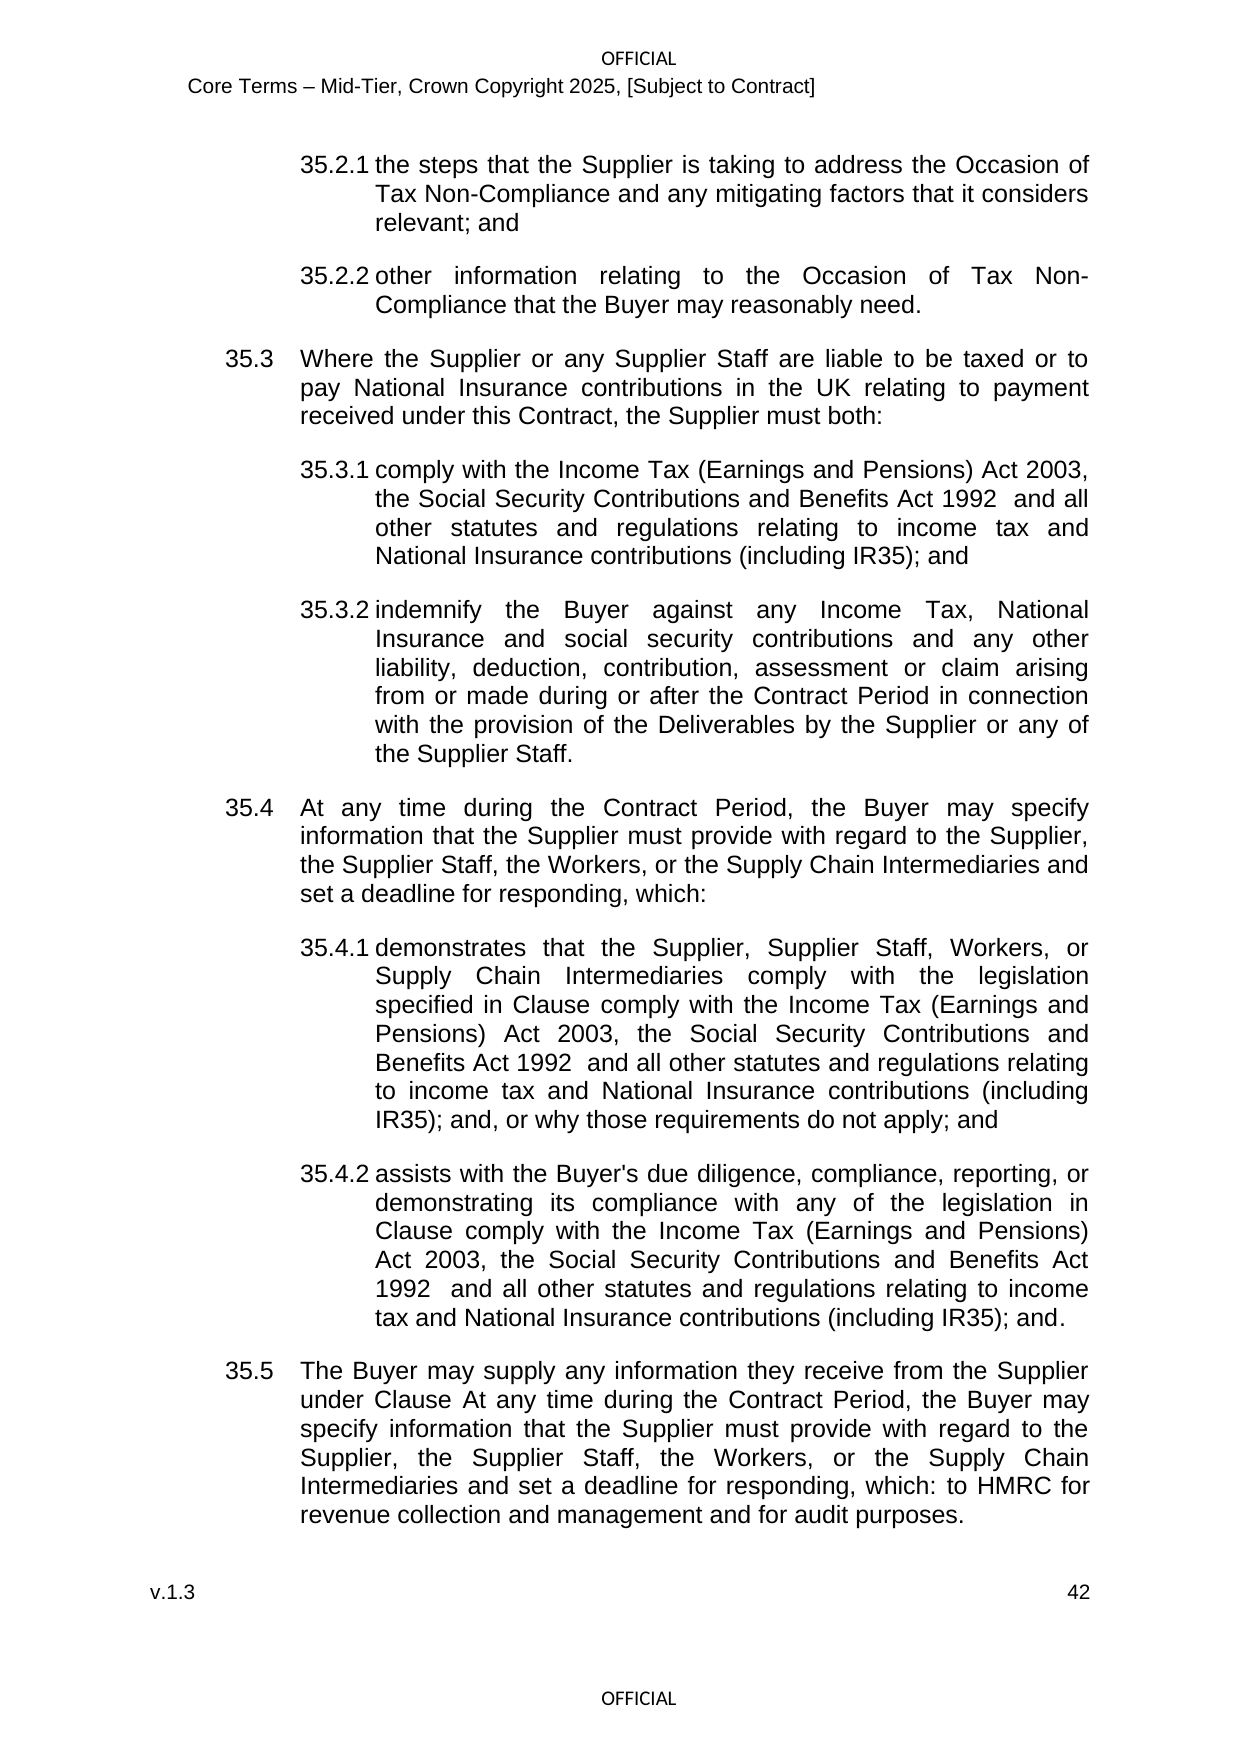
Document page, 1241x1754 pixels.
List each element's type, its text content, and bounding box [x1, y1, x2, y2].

list other information relating to the Occasion of Tax Non-Compliance that the Buyer may reasonably need. [300, 261, 1090, 319]
list The Buyer may supply any information they receive from the Supplier under Clause 35.4 to HMRC for revenue collection and management and for audit purposes. [225, 1356, 1090, 1529]
list indemnify the Buyer against any Income Tax, National Insurance and social security contributions and any other liability, deduction, contribution, assessment or claim arising from or made during or after the Contract Period in connection with the provision of the Deliverables by the Supplier or any of the Supplier Staff. [300, 595, 1090, 767]
list Where the Supplier or any Supplier Staff are liable to be taxed or to pay National Insurance contributions in the UK relating to payment received under this Contract, the Supplier must both: [225, 344, 1090, 430]
list At any time during the Contract Period, the Buyer may specify information that the Supplier must provide with regard to the Supplier, the Supplier Staff, the Workers, or the Supply Chain Intermediaries and set a deadline for responding, which: [225, 792, 1090, 907]
list the steps that the Supplier is taking to address the Occasion of Tax Non-Compliance and any mitigating factors that it considers relevant; and [300, 150, 1090, 236]
list assists with the Buyer's due diligence, compliance, reporting, or demonstrating its compliance with any of the legislation in Clause 35.3.1. [300, 1159, 1090, 1331]
list demonstrates that the Supplier, Supplier Staff, Workers, or Supply Chain Intermediaries comply with the legislation specified in Clause 35.3.1, or why those requirements do not apply; and [300, 932, 1090, 1134]
list comply with the Income Tax (Earnings and Pensions) Act 2003, the Social Security Contributions and Benefits Act 1992 and all other statutes and regulations relating to income tax and National Insurance contributions (including IR35); and [300, 455, 1090, 570]
